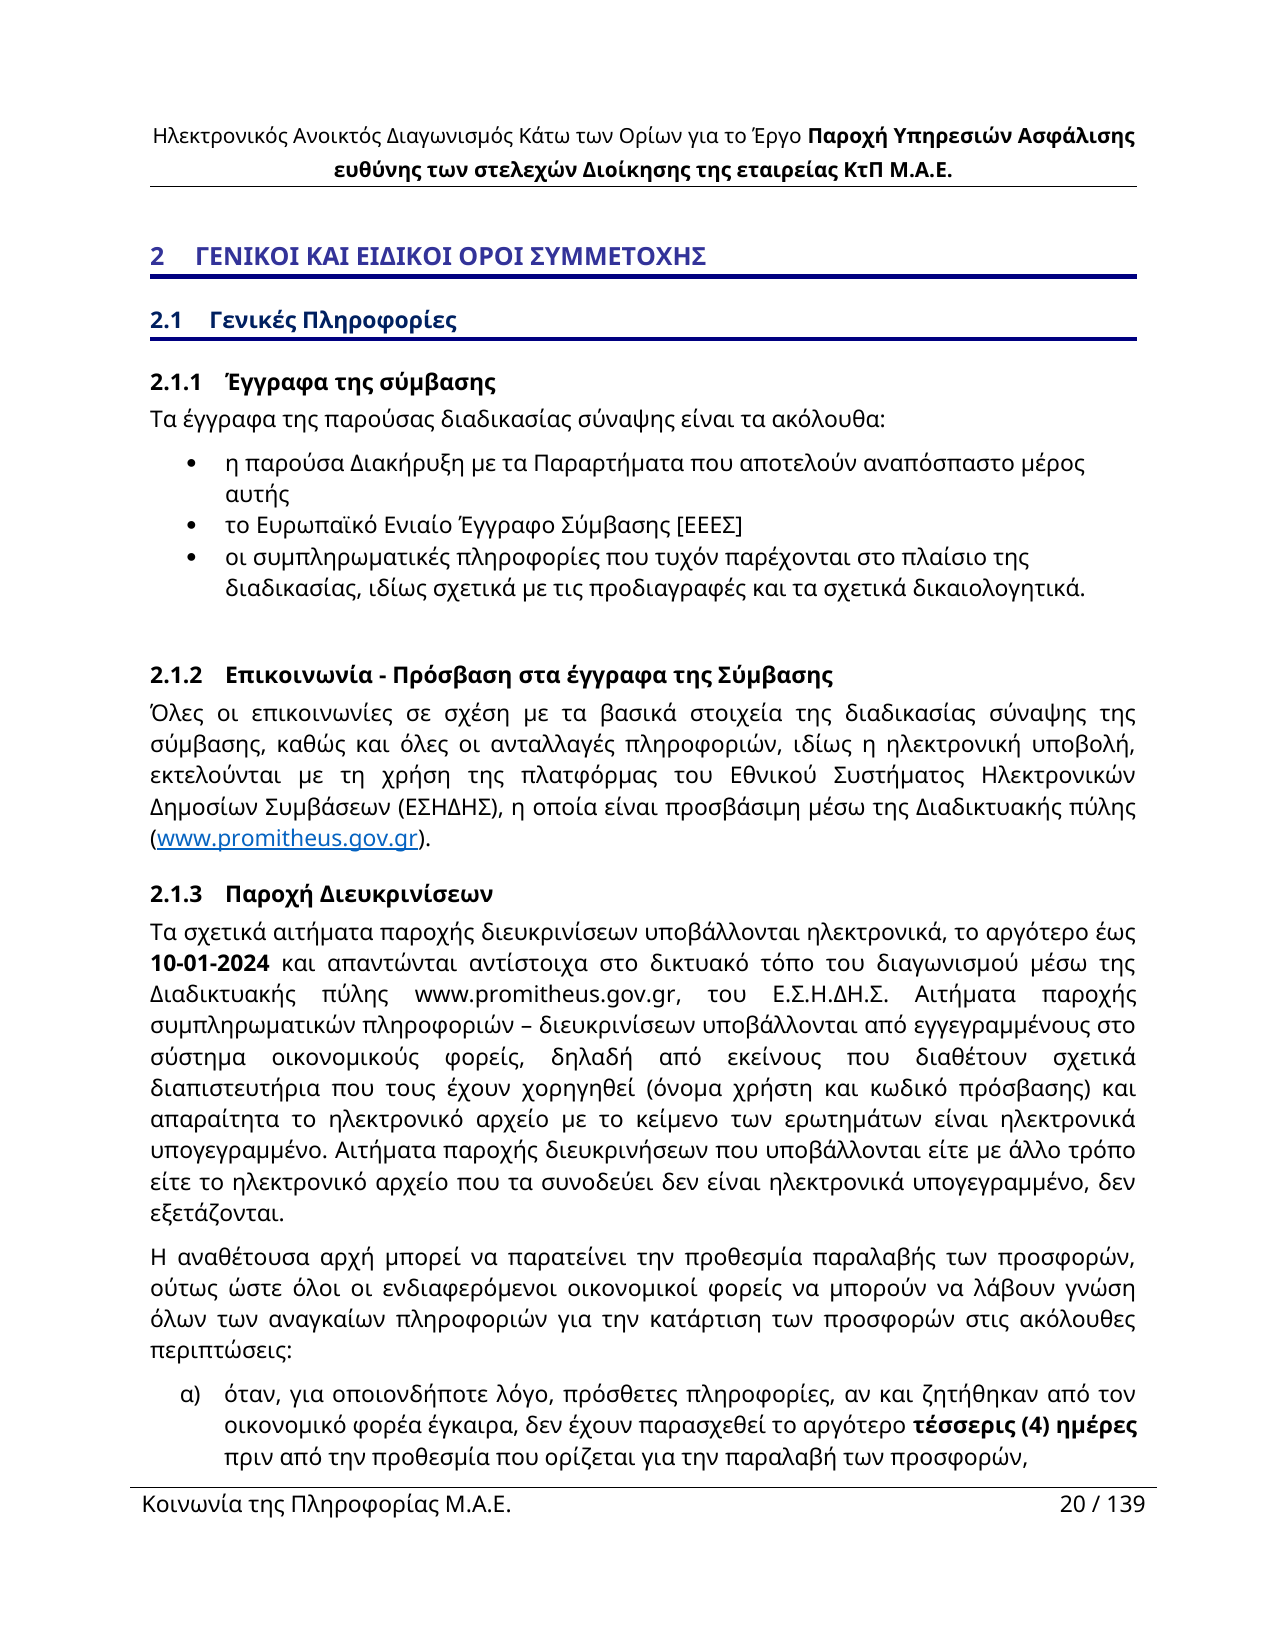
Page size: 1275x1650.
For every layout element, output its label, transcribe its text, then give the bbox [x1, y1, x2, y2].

subtitle Παροχή Διευκρινίσεων [150, 878, 1137, 909]
list οι συμπληρωματικές πληροφορίες που τυχόν παρέχονται στο πλαίσιο της διαδικασίας, ιδίως σχετικά με τις προδιαγραφές και τα σχετικά δικαιολογητικά. [187, 541, 1137, 603]
list η παρούσα Διακήρυξη με τα Παραρτήματα που αποτελούν αναπόσπαστο μέρος αυτής [187, 447, 1137, 509]
text Η αναθέτουσα αρχή μπορεί να παρατείνει την προθεσμία παραλαβής των προσφορών, ούτως ώστε όλοι οι ενδιαφερόμενοι οικονομικοί φορείς να μπορούν να λάβουν γνώση όλων των αναγκαίων πληροφοριών για την κατάρτιση των προσφορών στις ακόλουθες περιπτώσεις: [150, 1241, 1137, 1366]
text Τα έγγραφα της παρούσας διαδικασίας σύναψης είναι τα ακόλουθα: [150, 403, 1137, 434]
text Όλες οι επικοινωνίες σε σχέση με τα βασικά στοιχεία της διαδικασίας σύναψης της σύμβασης, καθώς και όλες οι ανταλλαγές πληροφοριών, ιδίως η ηλεκτρονική υποβολή, εκτελούνται με τη χρήση της πλατφόρμας του Εθνικού Συστήματος Ηλεκτρονικών Δημοσίων Συμβάσεων (ΕΣΗΔΗΣ), η οποία είναι προσβάσιμη μέσω της Διαδικτυακής πύλης (www.promitheus.gov.gr). [150, 697, 1137, 853]
subtitle Έγγραφα της σύμβασης [150, 366, 1137, 397]
text α) όταν, για οποιονδήποτε λόγο, πρόσθετες πληροφορίες, αν και ζητήθηκαν από τον οικονομικό φορέα έγκαιρα, δεν έχουν παρασχεθεί το αργότερο τέσσερις (4) ημέρες πριν από την προθεσμία που ορίζεται για την παραλαβή των προσφορών, [179, 1378, 1137, 1472]
text Τα σχετικά αιτήματα παροχής διευκρινίσεων υποβάλλονται ηλεκτρονικά, το αργότερο έως 10-01-2024 και απαντώνται αντίστοιχα στο δικτυακό τόπο του διαγωνισμού μέσω της Διαδικτυακής πύλης www.promitheus.gov.gr, του Ε.Σ.Η.ΔΗ.Σ. Αιτήματα παροχής συμπληρωματικών πληροφοριών – διευκρινίσεων υποβάλλονται από εγγεγραμμένους στο σύστημα οικονομικούς φορείς, δηλαδή από εκείνους που διαθέτουν σχετικά διαπιστευτήρια που τους έχουν χορηγηθεί (όνομα χρήστη και κωδικό πρόσβασης) και απαραίτητα το ηλεκτρονικό αρχείο με το κείμενο των ερωτημάτων είναι ηλεκτρονικά υπογεγραμμένο. Αιτήματα παροχής διευκρινήσεων που υποβάλλονται είτε με άλλο τρόπο είτε το ηλεκτρονικό αρχείο που τα συνοδεύει δεν είναι ηλεκτρονικά υπογεγραμμένο, δεν εξετάζονται. [150, 916, 1137, 1228]
subtitle ΓΕΝΙΚΟΙ ΚΑΙ ΕΙΔΙΚΟΙ ΟΡΟΙ ΣΥΜΜΕΤΟΧΗΣ [150, 238, 1137, 274]
list το Ευρωπαϊκό Ενιαίο Έγγραφο Σύμβασης [ΕΕΕΣ] [187, 509, 1137, 541]
subtitle Επικοινωνία - Πρόσβαση στα έγγραφα της Σύμβασης [150, 659, 1137, 691]
subtitle 2.1 Γενικές Πληροφορίες [150, 304, 1137, 337]
